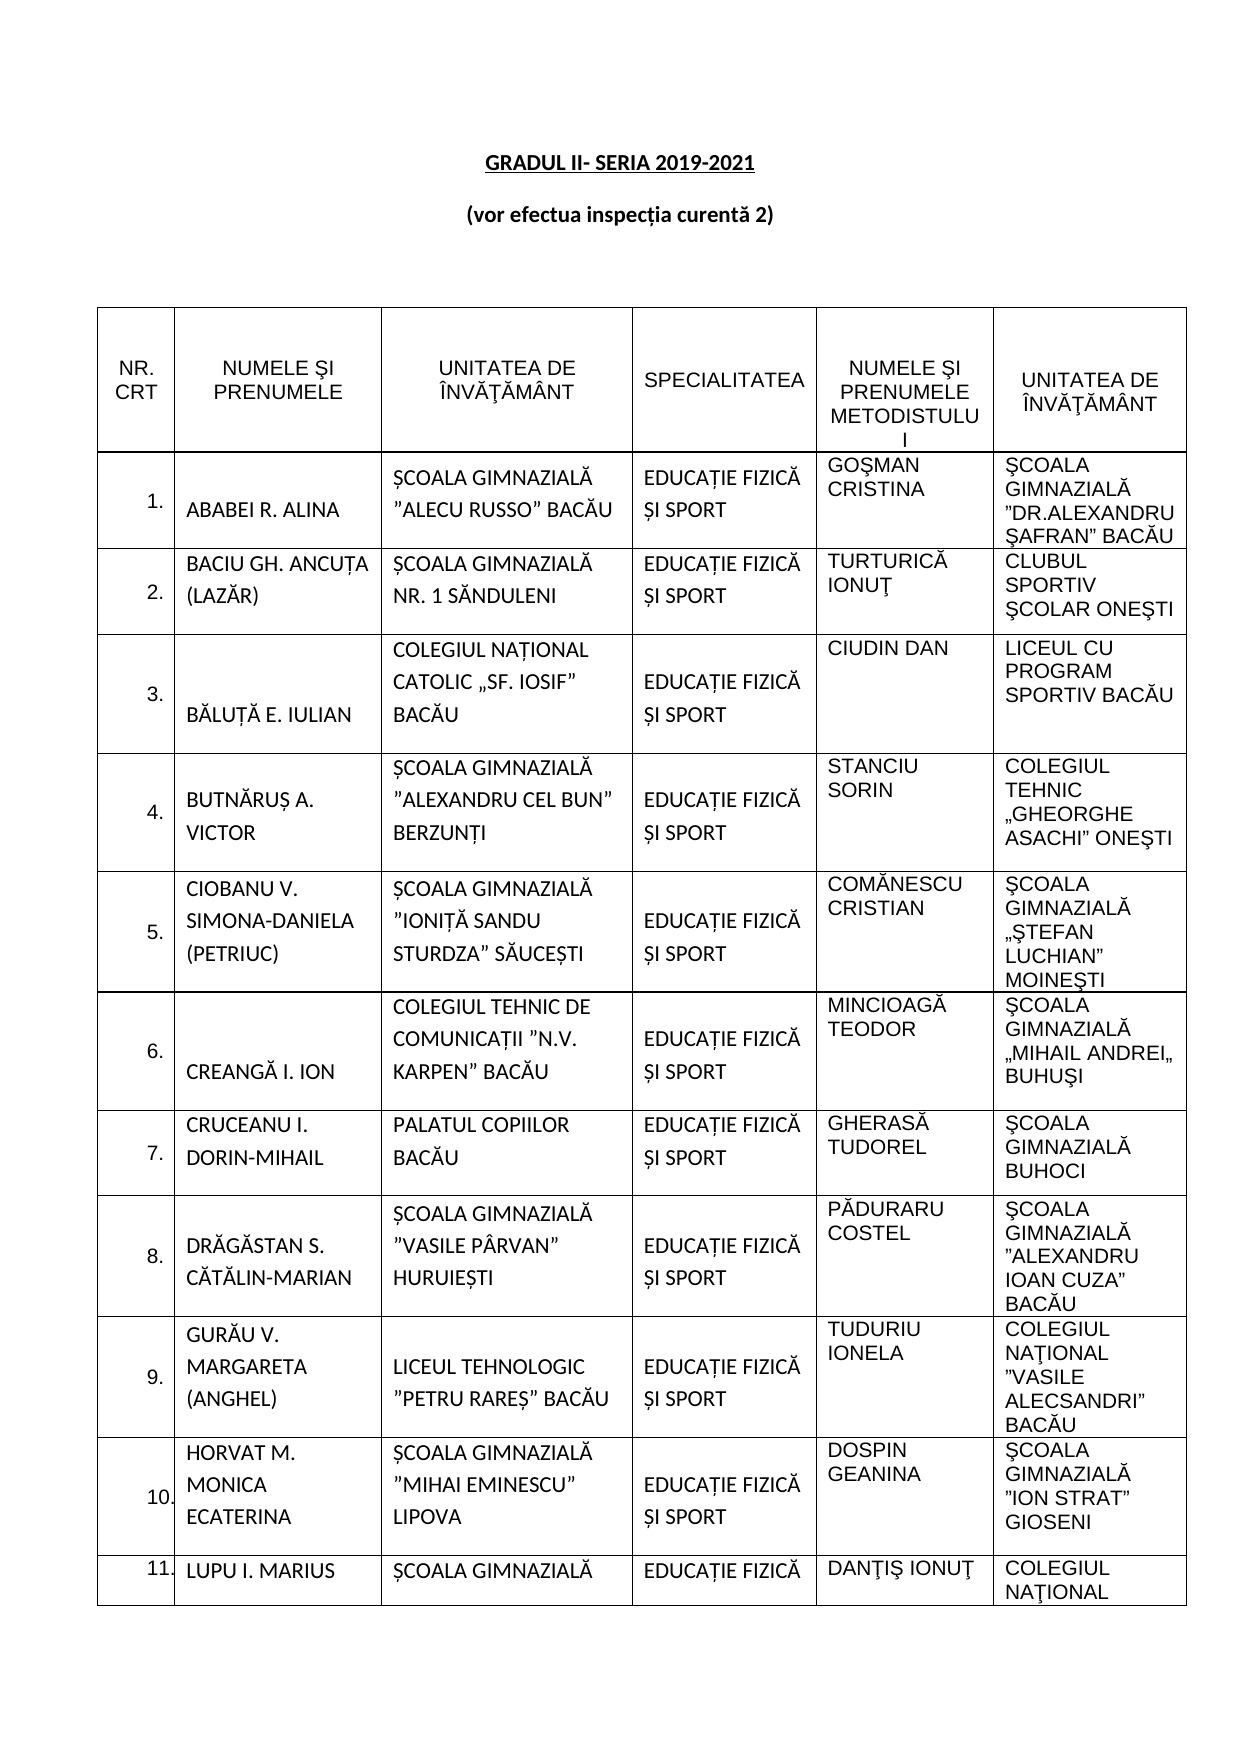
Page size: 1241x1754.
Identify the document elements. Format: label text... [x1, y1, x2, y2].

table_cell [98, 1556, 174, 1605]
table_cell TUDURIU IONELA [817, 1317, 993, 1437]
table_cell EDUCAȚIE FIZICĂ ȘI SPORT [633, 635, 816, 752]
table_header SPECIALITATEA [633, 308, 816, 451]
table_cell ŞCOALA GIMNAZIALĂ BUHOCI [994, 1111, 1186, 1195]
table_cell ȘCOALA GIMNAZIALĂ ”ALECU RUSSO” BACĂU [382, 453, 632, 548]
table_header UNITATEA DE ÎNVĂŢĂMÂNT [994, 308, 1186, 451]
table_cell ȘCOALA GIMNAZIALĂ NR. 1 SĂNDULENI [382, 549, 632, 634]
table_cell ŞCOALA GIMNAZIALĂ ”ALEXANDRU IOAN CUZA” BACĂU [994, 1196, 1186, 1316]
table_cell CRUCEANU I. DORIN-MIHAIL [175, 1111, 381, 1195]
table_cell CIUDIN DAN [817, 635, 993, 752]
table_cell COMĂNESCU CRISTIAN [817, 872, 993, 991]
table_cell [98, 1196, 174, 1316]
table_cell TURTURICĂ IONUŢ [817, 549, 993, 634]
table_cell ȘCOALA GIMNAZIALĂ ”MIHAI EMINESCU” LIPOVA [382, 1438, 632, 1555]
table_cell COLEGIUL TEHNIC „GHEORGHE ASACHI” ONEŞTI [994, 754, 1186, 871]
table_cell EDUCAȚIE FIZICĂ ȘI SPORT [633, 453, 816, 548]
table_cell EDUCAȚIE FIZICĂ ȘI SPORT [633, 754, 816, 871]
table_cell EDUCAȚIE FIZICĂ ȘI SPORT [633, 872, 816, 991]
table_cell ABABEI R. ALINA [175, 453, 381, 548]
table_cell [98, 1438, 174, 1555]
table_cell EDUCAȚIE FIZICĂ ȘI SPORT [633, 1317, 816, 1437]
table_cell PALATUL COPIILOR BACĂU [382, 1111, 632, 1195]
table_cell BĂLUȚĂ E. IULIAN [175, 635, 381, 752]
table_cell HORVAT M. MONICA ECATERINA [175, 1438, 381, 1555]
table_cell COLEGIUL NAŢIONAL ”VASILE ALECSANDRI” BACĂU [994, 1317, 1186, 1437]
table_cell [98, 549, 174, 634]
table_cell DANŢIŞ IONUŢ [817, 1556, 993, 1605]
table_cell ŞCOALA GIMNAZIALĂ „ŞTEFAN LUCHIAN” MOINEŞTI [994, 872, 1186, 991]
table_cell [98, 1111, 174, 1195]
table_cell COLEGIUL TEHNIC DE COMUNICAȚII ”N.V. KARPEN” BACĂU [382, 993, 632, 1109]
table_cell EDUCAȚIE FIZICĂ ȘI SPORT [633, 1111, 816, 1195]
table_cell MINCIOAGĂ TEODOR [817, 993, 993, 1109]
table_cell [98, 635, 174, 752]
table_header NUMELE ŞI PRENUMELE METODISTULUI [817, 308, 993, 451]
table_cell EDUCAȚIE FIZICĂ ȘI SPORT [633, 993, 816, 1109]
table_cell LICEUL TEHNOLOGIC ”PETRU RAREȘ” BACĂU [382, 1317, 632, 1437]
table_cell ŞCOALA GIMNAZIALĂ ”DR.ALEXANDRU ŞAFRAN” BACĂU [994, 453, 1186, 548]
table_cell [98, 453, 174, 548]
table_cell ŞCOALA GIMNAZIALĂ ”ION STRAT” GIOSENI [994, 1438, 1186, 1555]
table_cell CLUBUL SPORTIV ŞCOLAR ONEŞTI [994, 549, 1186, 634]
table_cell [633, 1556, 816, 1605]
table_cell COLEGIUL NAȚIONAL CATOLIC „SF. IOSIF” BACĂU [382, 635, 632, 752]
table_cell CREANGĂ I. ION [175, 993, 381, 1109]
table_cell LUPU I. MARIUS [175, 1556, 381, 1605]
text GRADUL II- SERIA 2019-2021 [148, 148, 1093, 176]
table_cell DOSPIN GEANINA [817, 1438, 993, 1555]
table_cell STANCIU SORIN [817, 754, 993, 871]
table_header NR. CRT [98, 308, 174, 451]
table_cell BUTNĂRUȘ A. VICTOR [175, 754, 381, 871]
table_cell ŞCOALA GIMNAZIALĂ „MIHAIL ANDREI„ BUHUŞI [994, 993, 1186, 1109]
table_cell EDUCAȚIE FIZICĂ ȘI SPORT [633, 549, 816, 634]
table_cell EDUCAȚIE FIZICĂ ȘI SPORT [633, 1438, 816, 1555]
table_cell ȘCOALA GIMNAZIALĂ ”ALEXANDRU CEL BUN” BERZUNȚI [382, 754, 632, 871]
table_cell GURĂU V. MARGARETA (ANGHEL) [175, 1317, 381, 1437]
table_cell GHERASĂ TUDOREL [817, 1111, 993, 1195]
table_cell LICEUL CU PROGRAM SPORTIV BACĂU [994, 635, 1186, 752]
table_cell BACIU GH. ANCUȚA (LAZĂR) [175, 549, 381, 634]
table_cell DRĂGĂSTAN S. CĂTĂLIN-MARIAN [175, 1196, 381, 1316]
table_cell CIOBANU V. SIMONA-DANIELA (PETRIUC) [175, 872, 381, 991]
table_header UNITATEA DE ÎNVĂŢĂMÂNT [382, 308, 632, 451]
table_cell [382, 1556, 632, 1605]
table_cell GOŞMAN CRISTINA [817, 453, 993, 548]
table_cell EDUCAȚIE FIZICĂ ȘI SPORT [633, 1196, 816, 1316]
table_cell [98, 1317, 174, 1437]
table_cell ȘCOALA GIMNAZIALĂ ”IONIȚĂ SANDU STURDZA” SĂUCEȘTI [382, 872, 632, 991]
table_cell PĂDURARU COSTEL [817, 1196, 993, 1316]
table_cell ȘCOALA GIMNAZIALĂ ”VASILE PÂRVAN” HURUIEȘTI [382, 1196, 632, 1316]
table_header NUMELE ŞI PRENUMELE [175, 308, 381, 451]
table_cell [98, 872, 174, 991]
table_cell [98, 993, 174, 1109]
table_cell [98, 754, 174, 871]
text (vor efectua inspecţia curentă 2) [148, 201, 1093, 229]
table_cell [994, 1556, 1186, 1605]
